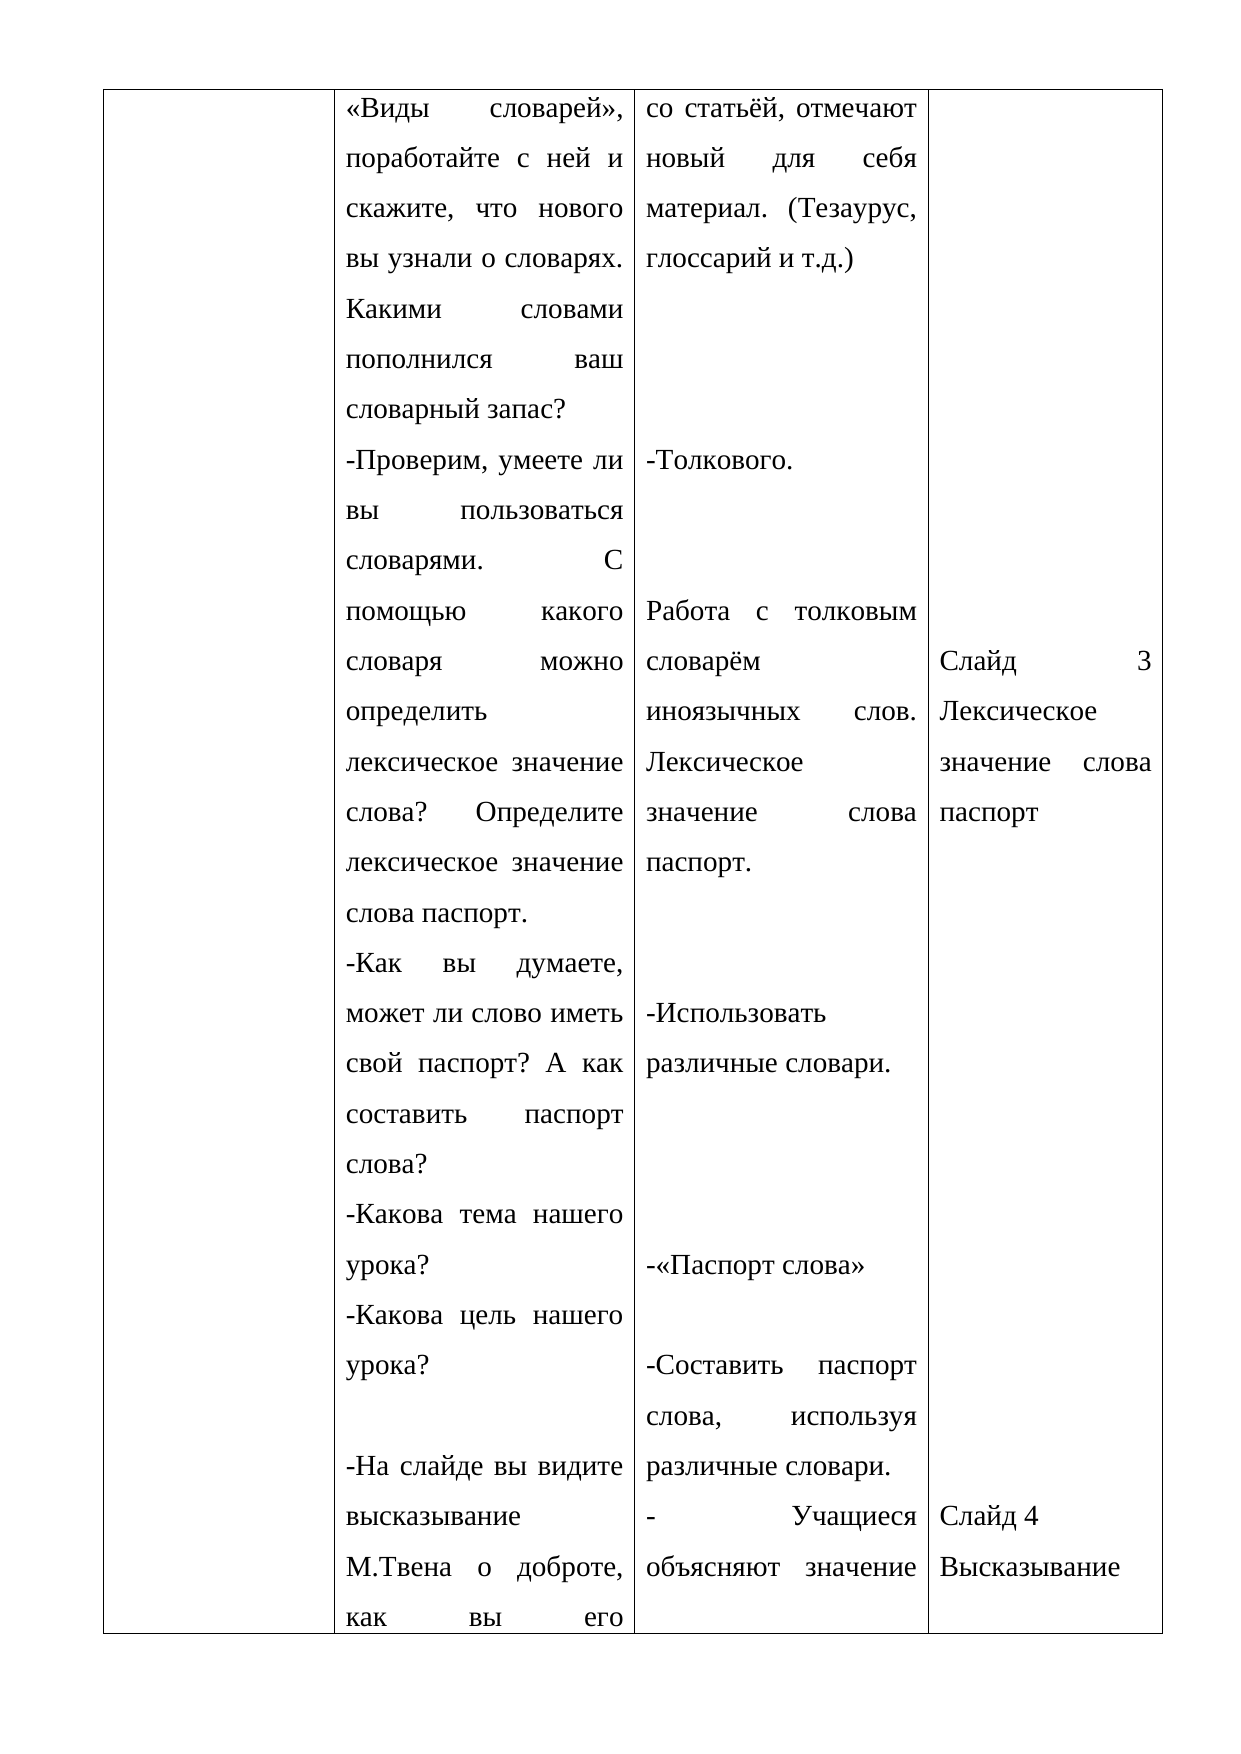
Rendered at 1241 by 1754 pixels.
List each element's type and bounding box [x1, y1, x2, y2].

table_cell [635, 90, 928, 1633]
table_cell [929, 90, 1162, 1633]
table_cell [104, 90, 334, 1633]
table_cell [335, 90, 634, 1633]
